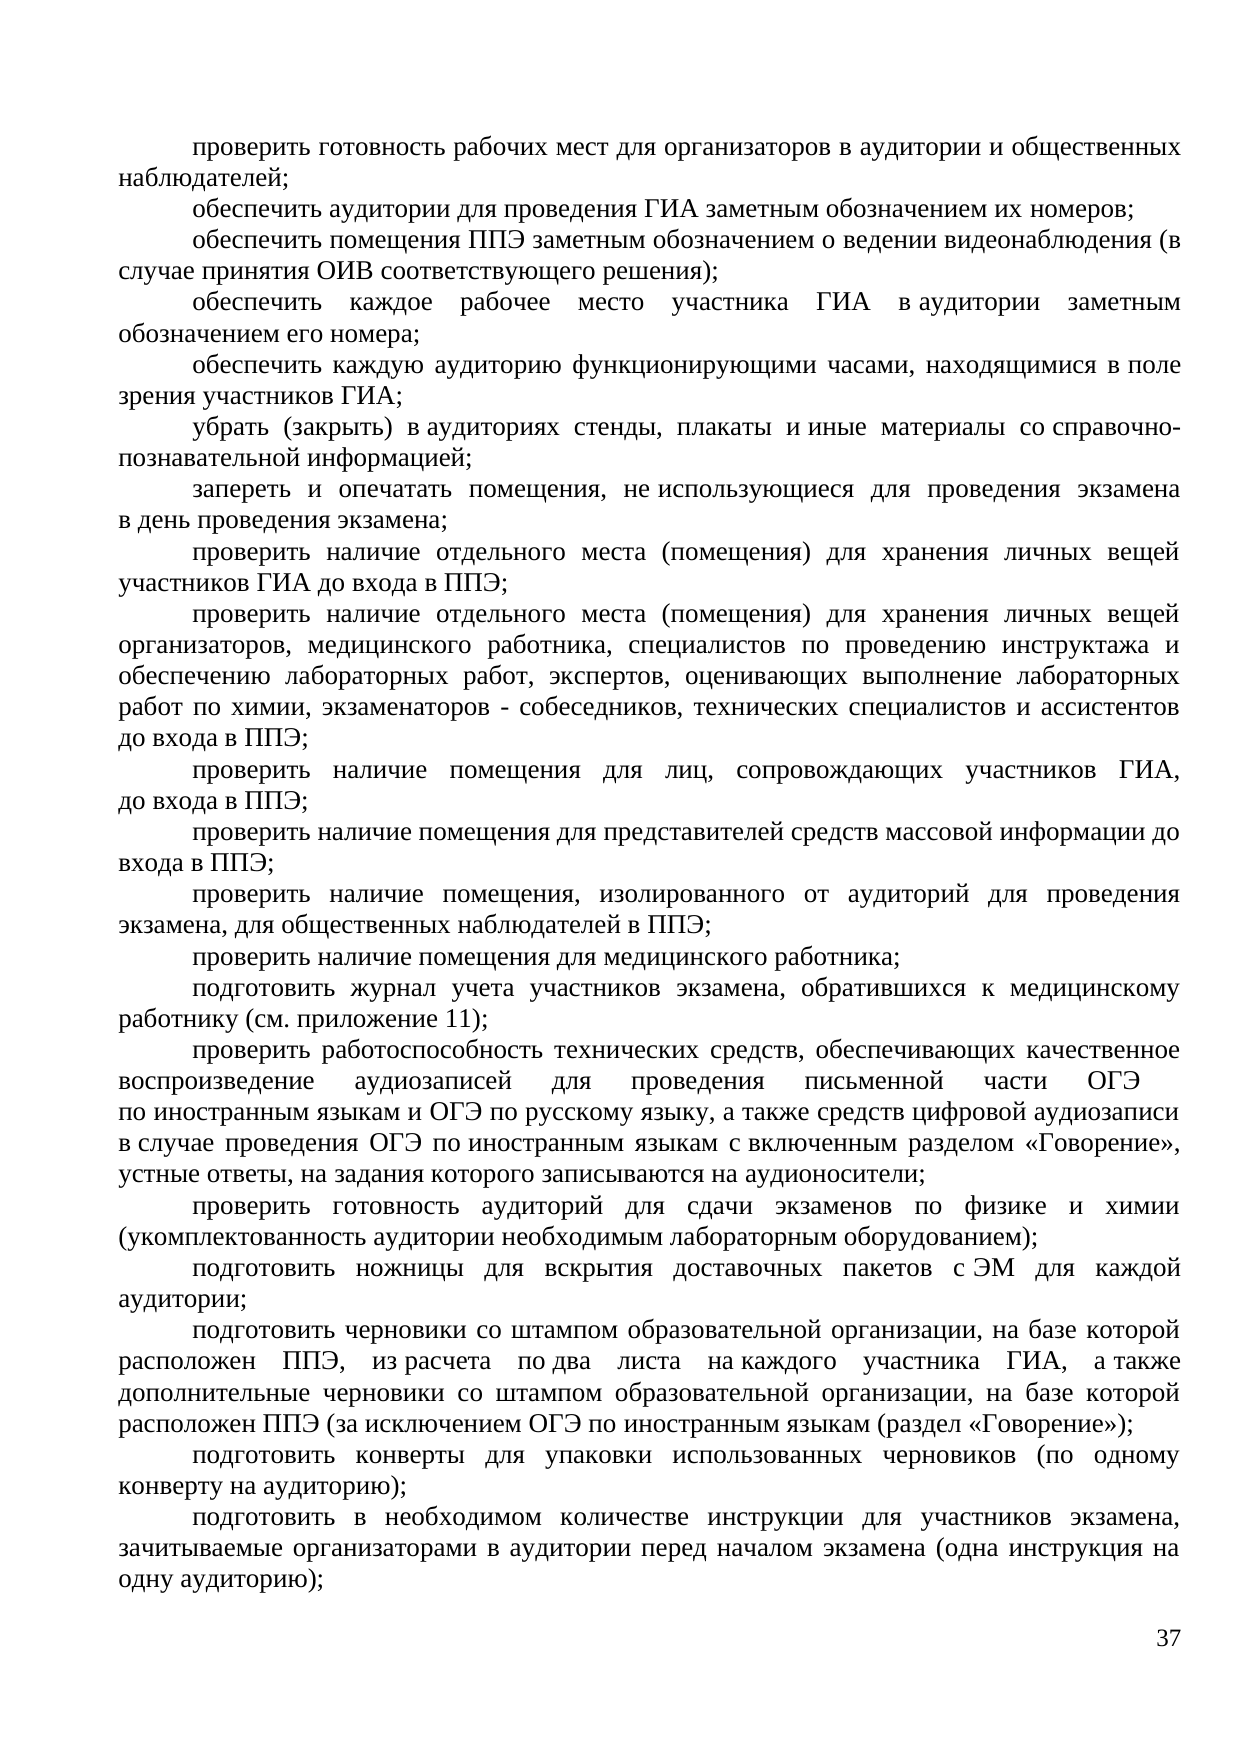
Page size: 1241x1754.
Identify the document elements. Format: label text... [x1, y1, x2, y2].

text проверить наличие отдельного места (помещения) для хранения личных вещей организаторов, медицинского работника, специалистов по проведению инструктажа и обеспечению лабораторных работ, экспертов, оценивающих выполнение лабораторных работ по химии, экзаменаторов - собеседников, технических специалистов и ассистентов до входа в ППЭ; [118, 597, 1181, 753]
text подготовить ножницы для вскрытия доставочных пакетов с ЭМ для каждой аудитории; [118, 1251, 1181, 1313]
text подготовить конверты для упаковки использованных черновиков (по одному конверту на аудиторию); [118, 1438, 1181, 1500]
text подготовить черновики со штампом образовательной организации, на базе которой расположен ППЭ, из расчета по два листа на каждого участника ГИА, а также дополнительные черновики со штампом образовательной организации, на базе которой расположен ППЭ (за исключением ОГЭ по иностранным языкам (раздел «Говорение»); [118, 1313, 1181, 1438]
text проверить наличие помещения для лиц, сопровождающих участников ГИА, до входа в ППЭ; [118, 753, 1181, 815]
text обеспечить помещения ППЭ заметным обозначением о ведении видеонаблюдения (в случае принятия ОИВ соответствующего решения); [118, 223, 1181, 286]
text проверить готовность аудиторий для сдачи экзаменов по физике и химии (укомплектованность аудитории необходимым лабораторным оборудованием); [118, 1189, 1181, 1251]
text обеспечить аудитории для проведения ГИА заметным обозначением их номеров; [118, 192, 1181, 223]
text подготовить в необходимом количестве инструкции для участников экзамена, зачитываемые организаторами в аудитории перед началом экзамена (одна инструкция на одну аудиторию); [118, 1500, 1181, 1594]
text проверить работоспособность технических средств, обеспечивающих качественное воспроизведение аудиозаписей для проведения письменной части ОГЭ по иностранным языкам и ОГЭ по русскому языку, а также средств цифровой аудиозаписи в случае проведения ОГЭ по иностранным языкам с включенным разделом «Говорение», устные ответы, на задания которого записываются на аудионосители; [118, 1033, 1181, 1189]
text проверить наличие помещения для медицинского работника; [118, 939, 1181, 971]
text проверить наличие отдельного места (помещения) для хранения личных вещей участников ГИА до входа в ППЭ; [118, 535, 1181, 597]
text проверить наличие помещения, изолированного от аудиторий для проведения экзамена, для общественных наблюдателей в ППЭ; [118, 877, 1181, 939]
text обеспечить каждую аудиторию функционирующими часами, находящимися в поле зрения участников ГИА; [118, 348, 1181, 410]
text убрать (закрыть) в аудиториях стенды, плакаты и иные материалы со справочно-познавательной информацией; [118, 410, 1181, 472]
text проверить наличие помещения для представителей средств массовой информации до входа в ППЭ; [118, 815, 1181, 877]
text запереть и опечатать помещения, не использующиеся для проведения экзамена в день проведения экзамена; [118, 472, 1181, 535]
text подготовить журнал учета участников экзамена, обратившихся к медицинскому работнику (см. приложение 11); [118, 971, 1181, 1033]
text обеспечить каждое рабочее место участника ГИА в аудитории заметным обозначением его номера; [118, 286, 1181, 348]
text проверить готовность рабочих мест для организаторов в аудитории и общественных наблюдателей; [118, 130, 1181, 192]
